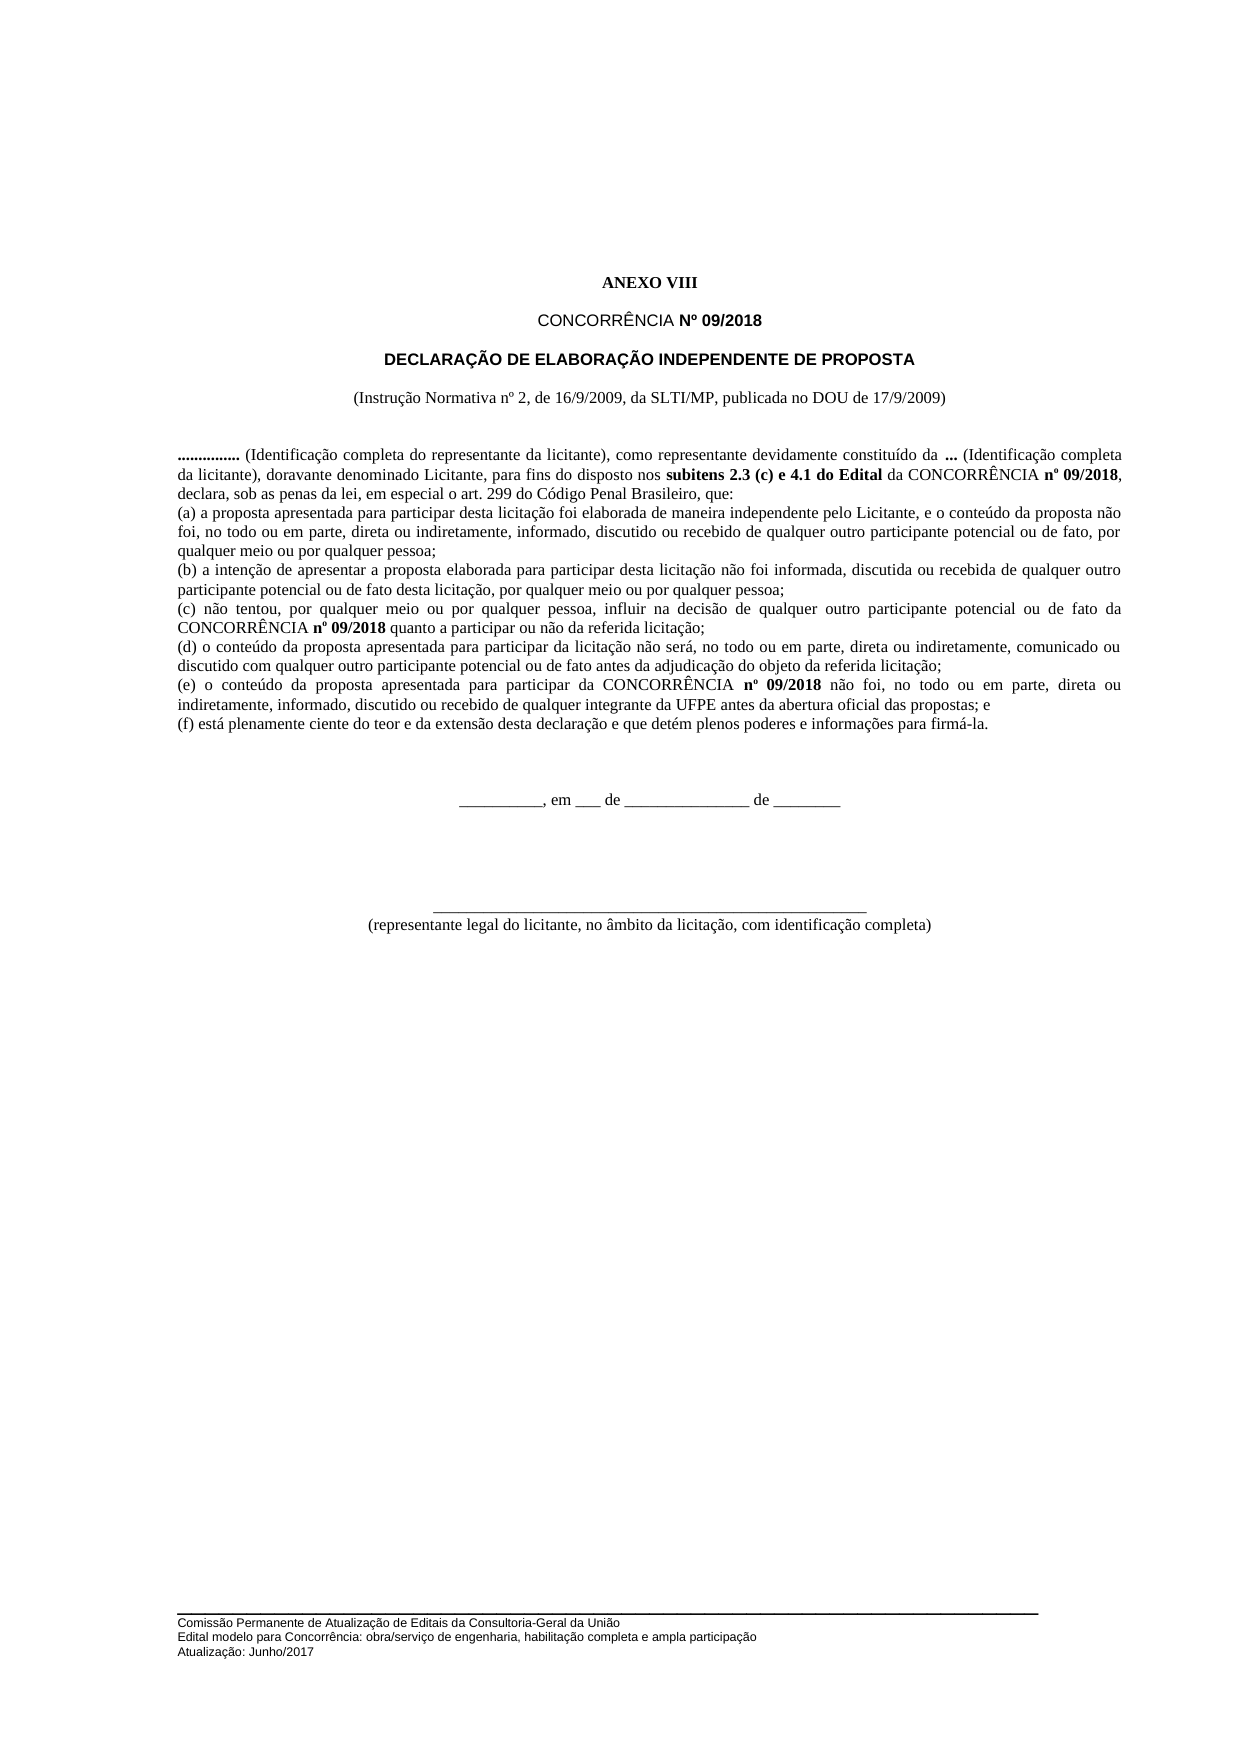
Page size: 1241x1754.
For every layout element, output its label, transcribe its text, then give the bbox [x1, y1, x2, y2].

text (Instrução Normativa nº 2, de 16/9/2009, da SLTI/MP, publicada no DOU de 17/9/2009) [177, 388, 1122, 407]
text (c) não tentou, por qualquer meio ou por qualquer pessoa, influir na decisão de qualquer outro participante potencial ou de fato da CONCORRÊNCIA no 09/2018 quanto a participar ou não da referida licitação; [177, 598, 1122, 637]
text ____________________________________________________ (representante legal do licitante, no âmbito da licitação, com identificação completa) [177, 896, 1122, 934]
text ............... (Identificação completa do representante da licitante), como representante devidamente constituído da ... (Identificação completa da licitante), doravante denominado Licitante, para fins do disposto nos subitens 2.3 (c) e 4.1 do Edital da CONCORRÊNCIA no 09/2018, declara, sob as penas da lei, em especial o art. 299 do Código Penal Brasileiro, que: [177, 445, 1122, 503]
text (d) o conteúdo da proposta apresentada para participar da licitação não será, no todo ou em parte, direta ou indiretamente, comunicado ou discutido com qualquer outro participante potencial ou de fato antes da adjudicação do objeto da referida licitação; [177, 637, 1122, 675]
text __________, em ___ de _______________ de ________ [177, 790, 1122, 838]
text (e) o conteúdo da proposta apresentada para participar da CONCORRÊNCIA no 09/2018 não foi, no todo ou em parte, direta ou indiretamente, informado, discutido ou recebido de qualquer integrante da UFPE antes da abertura oficial das propostas; e [177, 675, 1122, 713]
text (a) a proposta apresentada para participar desta licitação foi elaborada de maneira independente pelo Licitante, e o conteúdo da proposta não foi, no todo ou em parte, direta ou indiretamente, informado, discutido ou recebido de qualquer outro participante potencial ou de fato, por qualquer meio ou por qualquer pessoa; [177, 503, 1122, 560]
text CONCORRÊNCIA Nº 09/2018 [177, 311, 1122, 330]
text DECLARAÇÃO DE ELABORAÇÃO INDEPENDENTE DE PROPOSTA [177, 349, 1122, 368]
text (b) a intenção de apresentar a proposta elaborada para participar desta licitação não foi informada, discutida ou recebida de qualquer outro participante potencial ou de fato desta licitação, por qualquer meio ou por qualquer pessoa; [177, 560, 1122, 598]
text ANEXO VIII [177, 273, 1122, 292]
text (f) está plenamente ciente do teor e da extensão desta declaração e que detém plenos poderes e informações para firmá-la. [177, 713, 1122, 733]
